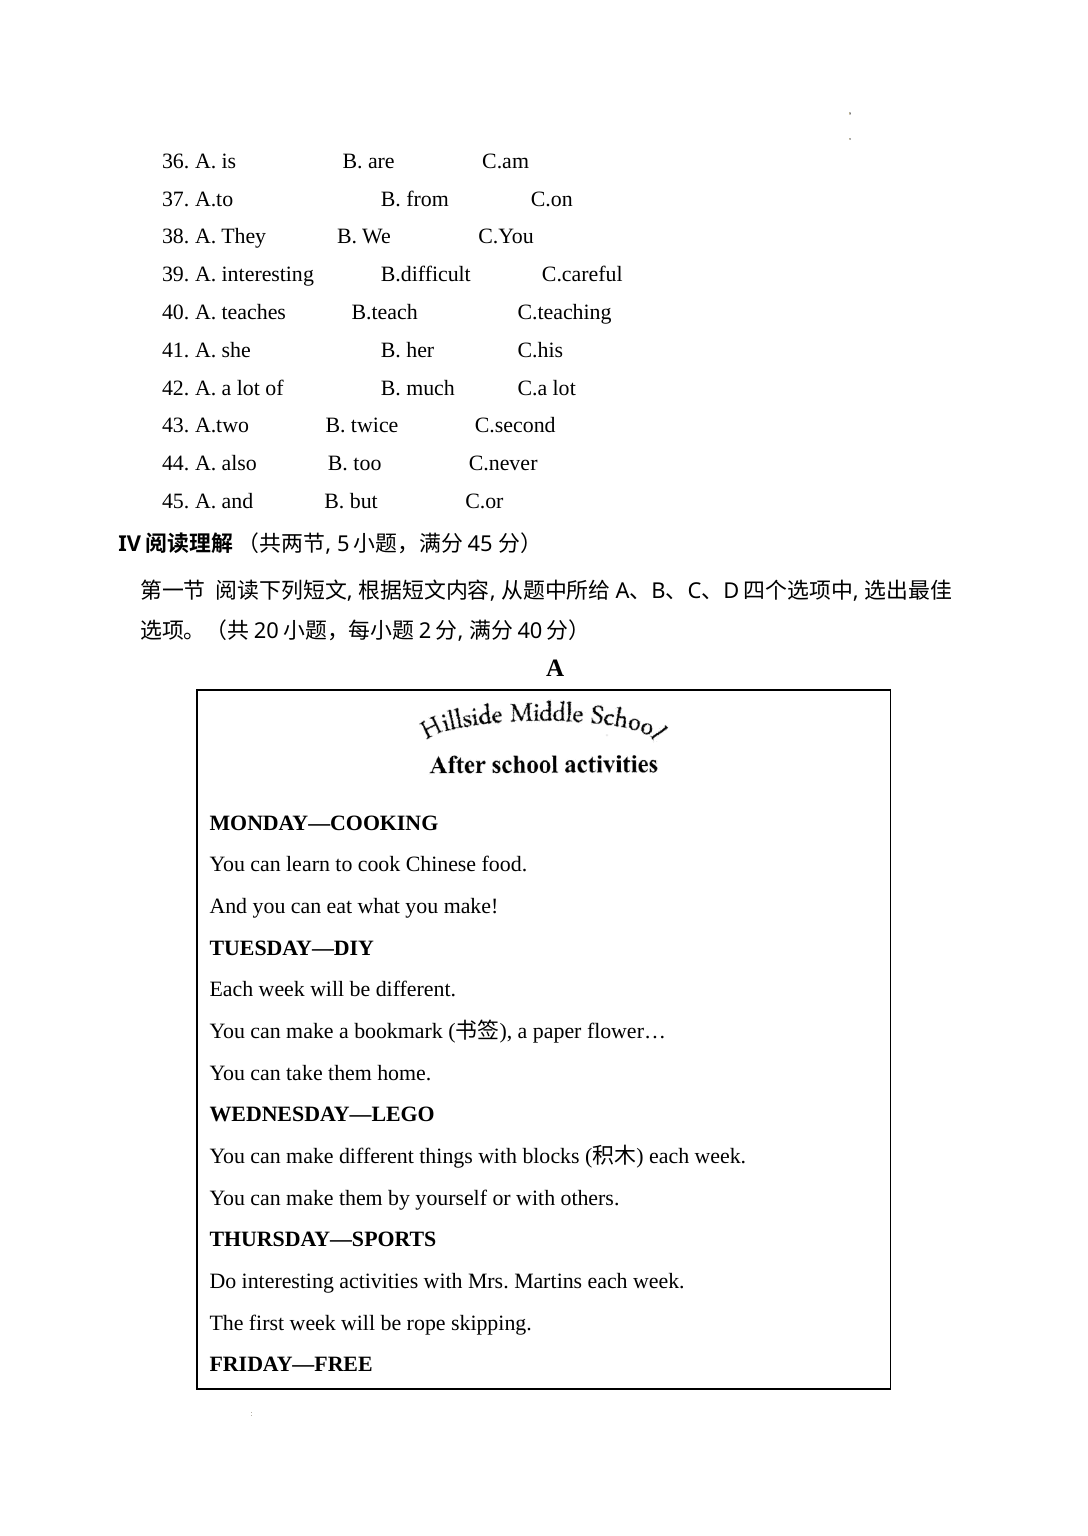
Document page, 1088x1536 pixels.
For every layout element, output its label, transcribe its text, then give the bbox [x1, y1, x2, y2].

text IV阅读理解 （共两节, 5小题，满分45 分） [118, 526, 969, 558]
list A. and B. but C.or [118, 488, 969, 513]
list A. They B. We C.You [118, 223, 969, 249]
picture [406, 698, 682, 785]
list A.two B. twice C.second [118, 412, 969, 438]
list A.to B. from C.on [118, 186, 969, 211]
list A. teaches B.teach C.teaching [118, 299, 969, 324]
list A. interesting B.difficult C.careful [118, 261, 969, 286]
list A. she B. her C.his [118, 337, 969, 362]
list A. also B. too C.never [118, 450, 969, 476]
text 第一节 阅读下列短文, 根据短文内容, 从题中所给 A、B、C、D四个选项中, 选出最佳选项。（共20小题，每小题2分, 满分40分） [140, 573, 969, 645]
list A. a lot of B. much C.a lot [118, 375, 969, 400]
list A. is B. are C.am [118, 148, 969, 173]
list A [140, 653, 969, 682]
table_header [198, 691, 890, 1388]
